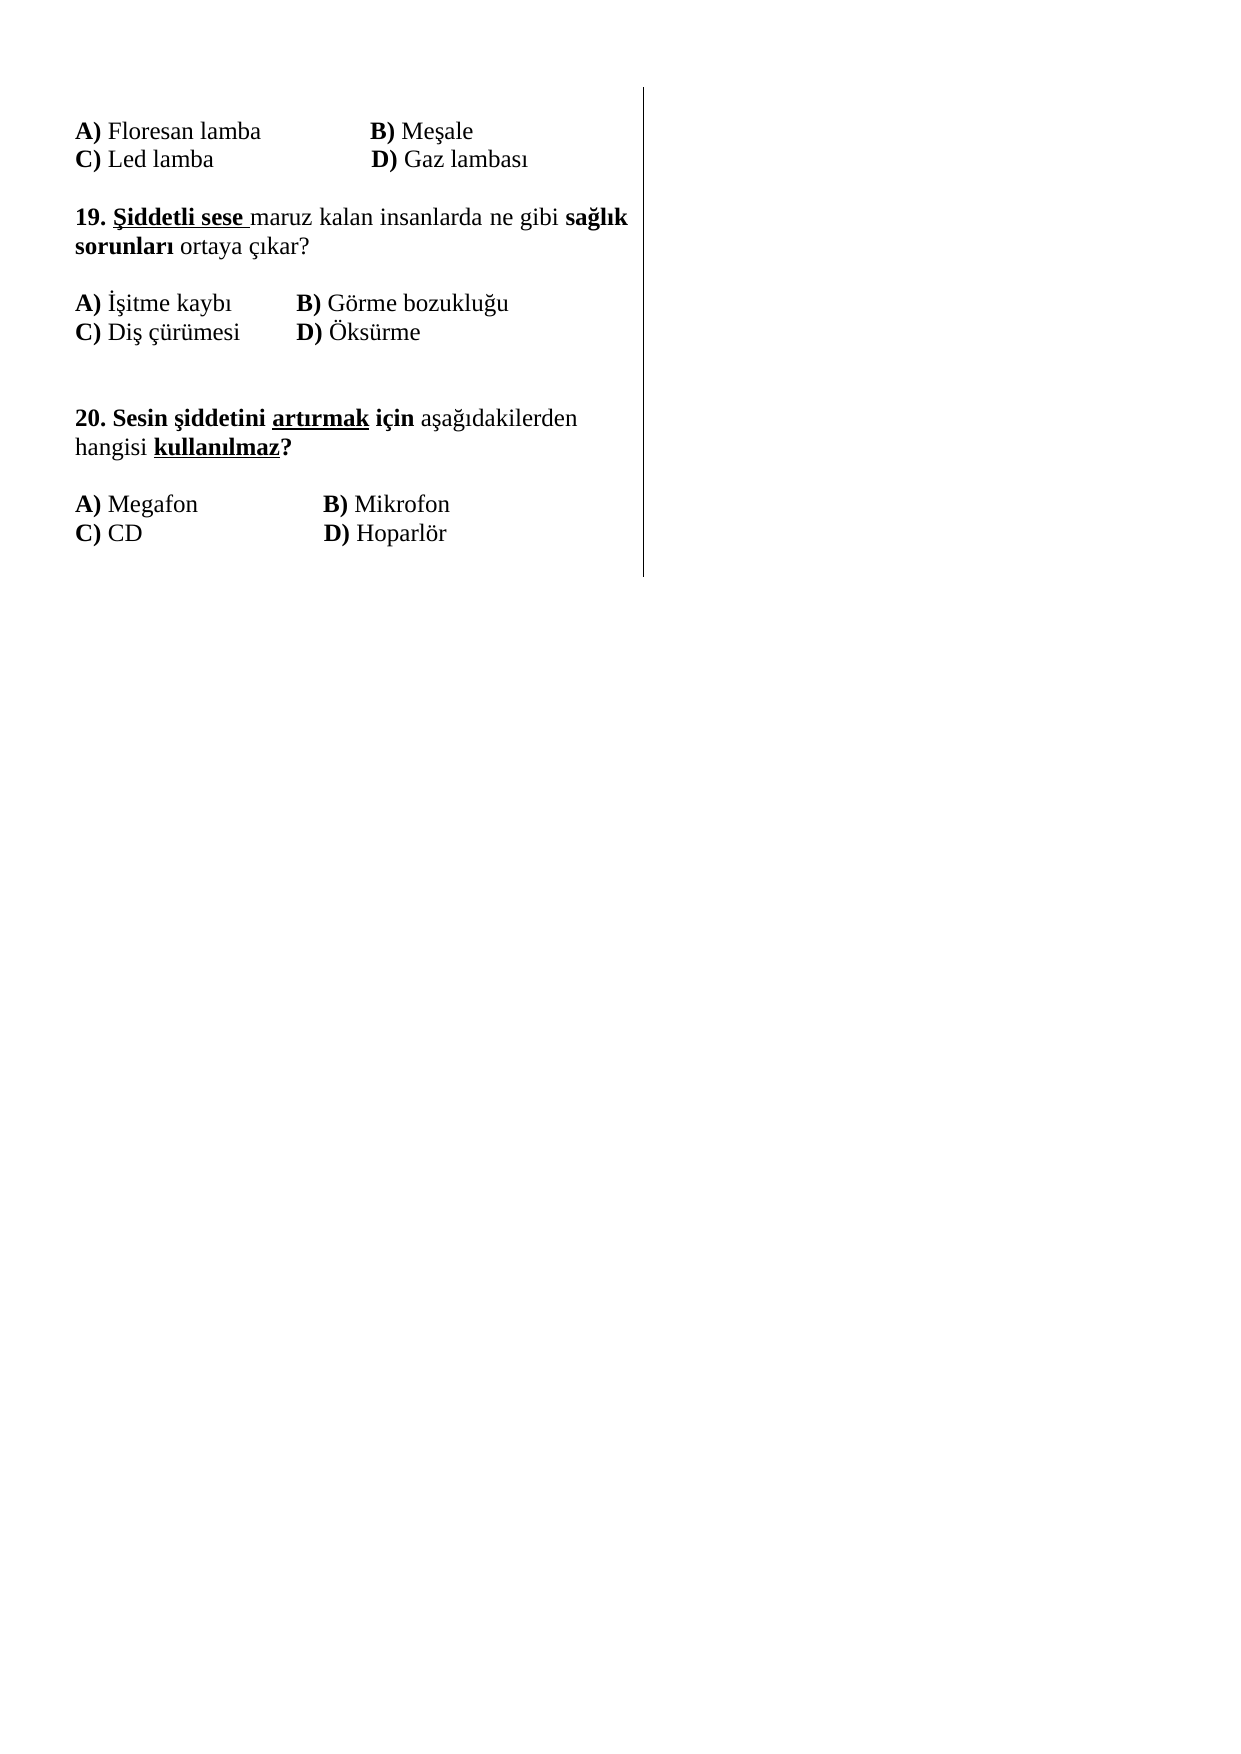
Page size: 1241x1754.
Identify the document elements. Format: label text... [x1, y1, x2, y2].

text A) İşitme kaybı B) Görme bozukluğu [75, 288, 628, 317]
text A) Megafon B) Mikrofon [75, 489, 628, 518]
text C) Led lamba D) Gaz lambası [75, 144, 628, 173]
text 19. Şiddetli sese maruz kalan insanlarda ne gibi sağlık sorunları ortaya çıkar? [75, 202, 628, 259]
text 20. Sesin şiddetini artırmak için aşağıdakilerden hangisi kullanılmaz? [75, 403, 628, 461]
text C) CD D) Hoparlör [75, 518, 628, 547]
text C) Diş çürümesi D) Öksürme [75, 317, 628, 346]
text A) Floresan lamba B) Meşale [75, 116, 628, 144]
